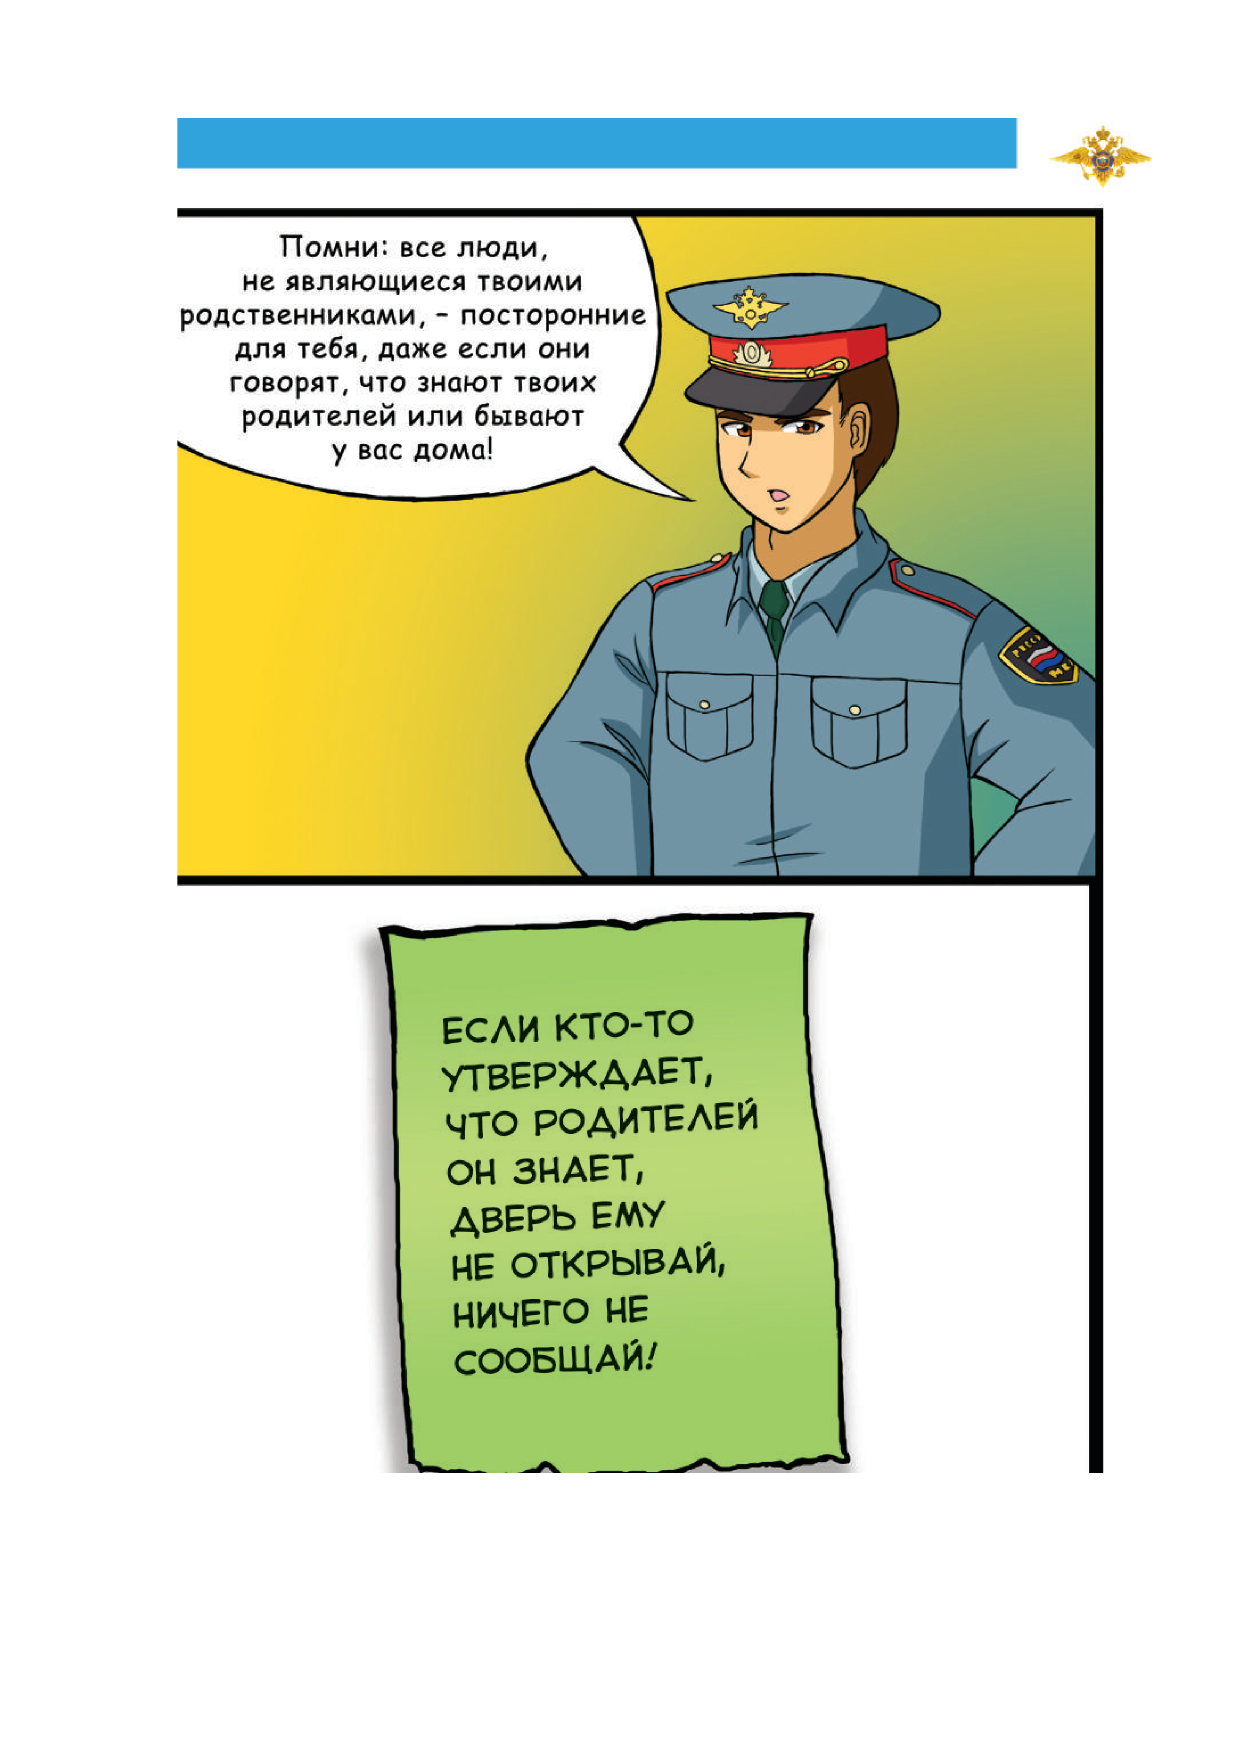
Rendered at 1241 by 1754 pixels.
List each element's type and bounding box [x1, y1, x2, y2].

picture [177, 118, 1152, 1473]
